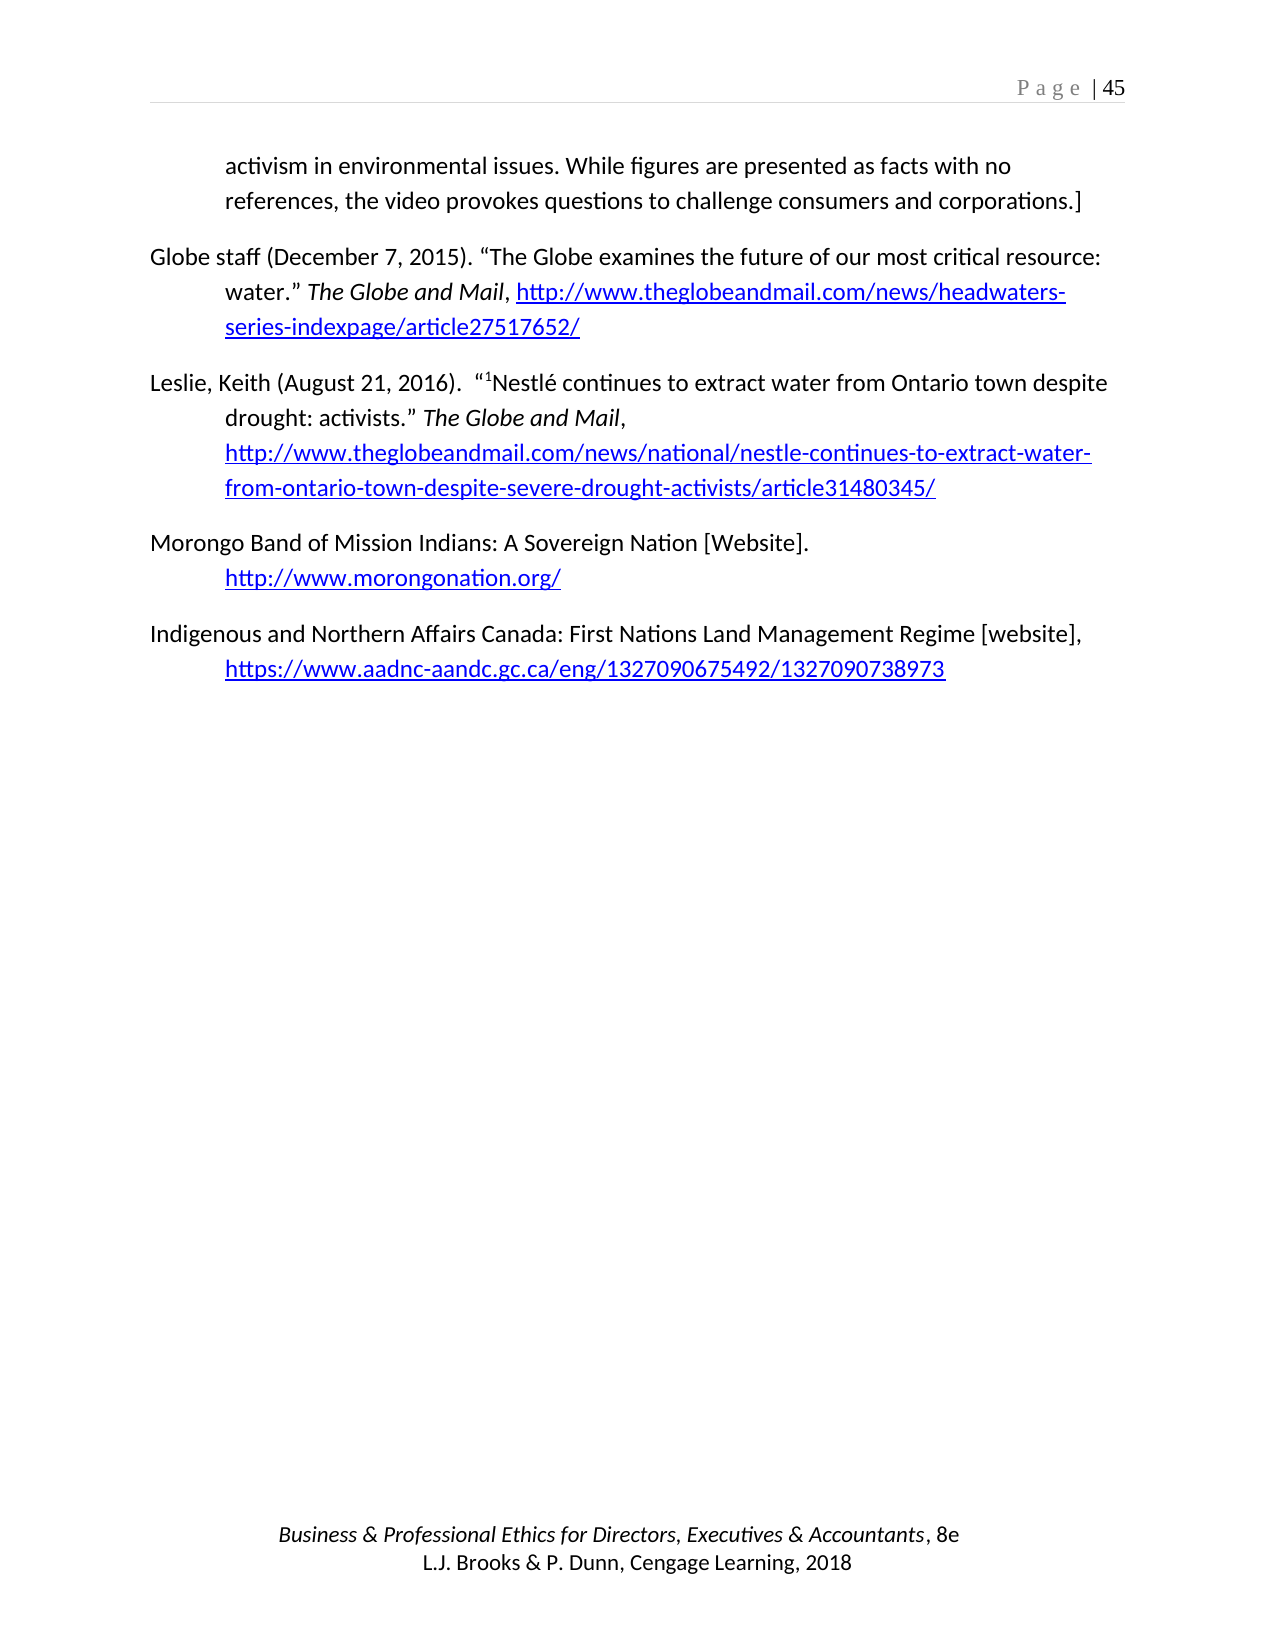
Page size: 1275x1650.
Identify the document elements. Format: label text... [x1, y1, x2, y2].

text Globe staff (December 7, 2015). “The Globe examines the future of our most critical resource: water.” The Globe and Mail, http://www.theglobeandmail.com/news/headwaters-series-indexpage/article27517652/ [150, 241, 1125, 341]
text Morongo Band of Mission Indians: A Sovereign Nation [Website]. http://www.morongonation.org/ [150, 527, 1125, 593]
text Indigenous and Northern Affairs Canada: First Nations Land Management Regime [website], https://www.aadnc-aandc.gc.ca/eng/1327090675492/1327090738973 [150, 618, 1125, 684]
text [150, 150, 1125, 216]
text Leslie, Keith (August 21, 2016). “1Nestlé continues to extract water from Ontario town despite drought: activists.” The Globe and Mail, http://www.theglobeandmail.com/news/national/nestle-continues-to-extract-water-from-ontario-town-despite-severe-drought-activists/article31480345/ [150, 367, 1125, 502]
